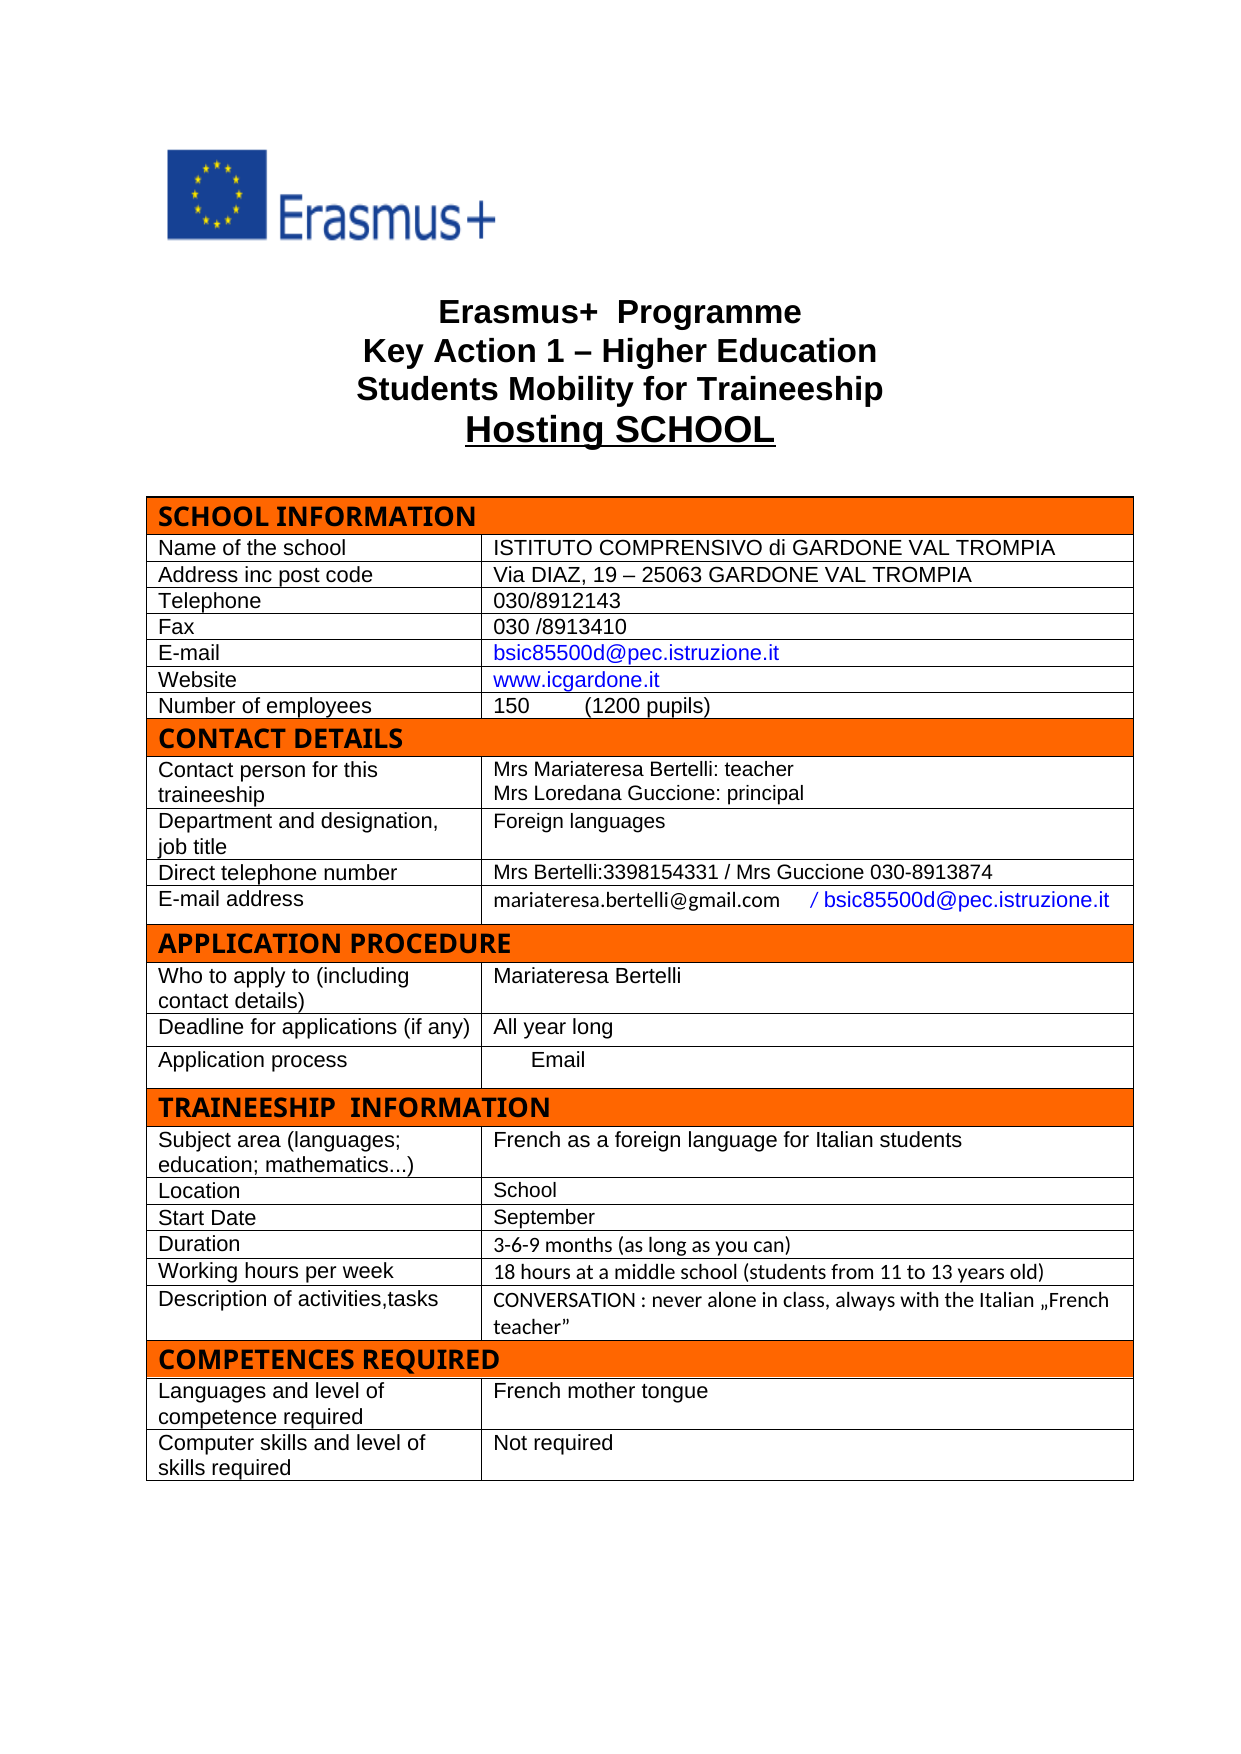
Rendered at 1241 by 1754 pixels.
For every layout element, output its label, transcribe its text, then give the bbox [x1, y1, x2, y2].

text Key Action 1 – Higher Education [148, 331, 1093, 369]
table_header SCHOOL INFORMATION [147, 498, 1133, 534]
table_cell Location [147, 1178, 481, 1203]
table_cell Email [482, 1047, 1133, 1088]
table_cell bsic85500d@pec.istruzione.it [482, 640, 1133, 666]
table_cell 3-6-9 months (as long as you can) [482, 1231, 1133, 1257]
table_cell Fax [147, 614, 481, 639]
table_cell All year long [482, 1014, 1133, 1046]
table_cell Mariateresa Bertelli [482, 963, 1133, 1013]
table_cell CONVERSATION : never alone in class, always with the Italian „French teacher” [482, 1286, 1133, 1339]
table_cell Website [147, 667, 481, 692]
table_cell E-mail [147, 640, 481, 666]
table_cell French mother tongue [482, 1379, 1133, 1429]
table_cell CONTACT DETAILS [147, 719, 1133, 756]
table_cell COMPETENCES REQUIRED [147, 1341, 1133, 1377]
table_cell 030 /8913410 [482, 614, 1133, 639]
table_cell September [482, 1205, 1133, 1230]
table_cell Languages and level of competence required [147, 1379, 481, 1429]
table_cell Start Date [147, 1205, 481, 1230]
table_cell 18 hours at a middle school (students from 11 to 13 years old) [482, 1259, 1133, 1285]
table_cell Deadline for applications (if any) [147, 1014, 481, 1046]
table_cell Mrs Mariateresa Bertelli: teacher Mrs Loredana Guccione: principal [482, 757, 1133, 807]
table_cell Number of employees [147, 693, 481, 718]
text Erasmus+ Programme [148, 292, 1093, 331]
table_cell E-mail address [147, 886, 481, 924]
table_cell Duration [147, 1231, 481, 1257]
table_cell 030/8912143 [482, 588, 1133, 613]
table_cell Via DIAZ, 19 – 25063 GARDONE VAL TROMPIA [482, 562, 1133, 587]
table_cell Description of activities,tasks [147, 1286, 481, 1339]
table_cell Telephone [147, 588, 481, 613]
table_cell French as a foreign language for Italian students [482, 1127, 1133, 1177]
table_cell Application process [147, 1047, 481, 1088]
table_cell Who to apply to (including contact details) [147, 963, 481, 1013]
table_cell www.icgardone.it [482, 667, 1133, 692]
table_cell Not required [482, 1430, 1133, 1480]
table_cell Department and designation, job title [147, 809, 481, 859]
table_cell APPLICATION PROCEDURE [147, 925, 1133, 962]
table_cell mariateresa.bertelli@gmail.com / bsic85500d@pec.istruzione.it [482, 886, 1133, 924]
table_cell Working hours per week [147, 1259, 481, 1285]
text Students Mobility for Traineeship [148, 369, 1093, 408]
table_cell Computer skills and level of skills required [147, 1430, 481, 1480]
table_cell Address inc post code [147, 562, 481, 587]
table_cell TRAINEESHIP INFORMATION [147, 1089, 1133, 1126]
table_cell Subject area (languages; education; mathematics...) [147, 1127, 481, 1177]
picture [147, 147, 511, 250]
table_cell 150 (1200 pupils) [482, 693, 1133, 718]
table_cell Contact person for this traineeship [147, 757, 481, 807]
table_cell ISTITUTO COMPRENSIVO di GARDONE VAL TROMPIA [482, 535, 1133, 561]
text Hosting SCHOOL [148, 408, 1093, 451]
table_cell Direct telephone number [147, 860, 481, 885]
table_cell Foreign languages [482, 809, 1133, 859]
table_cell Name of the school [147, 535, 481, 561]
table_cell School [482, 1178, 1133, 1203]
table_cell Mrs Bertelli:3398154331 / Mrs Guccione 030-8913874 [482, 860, 1133, 885]
